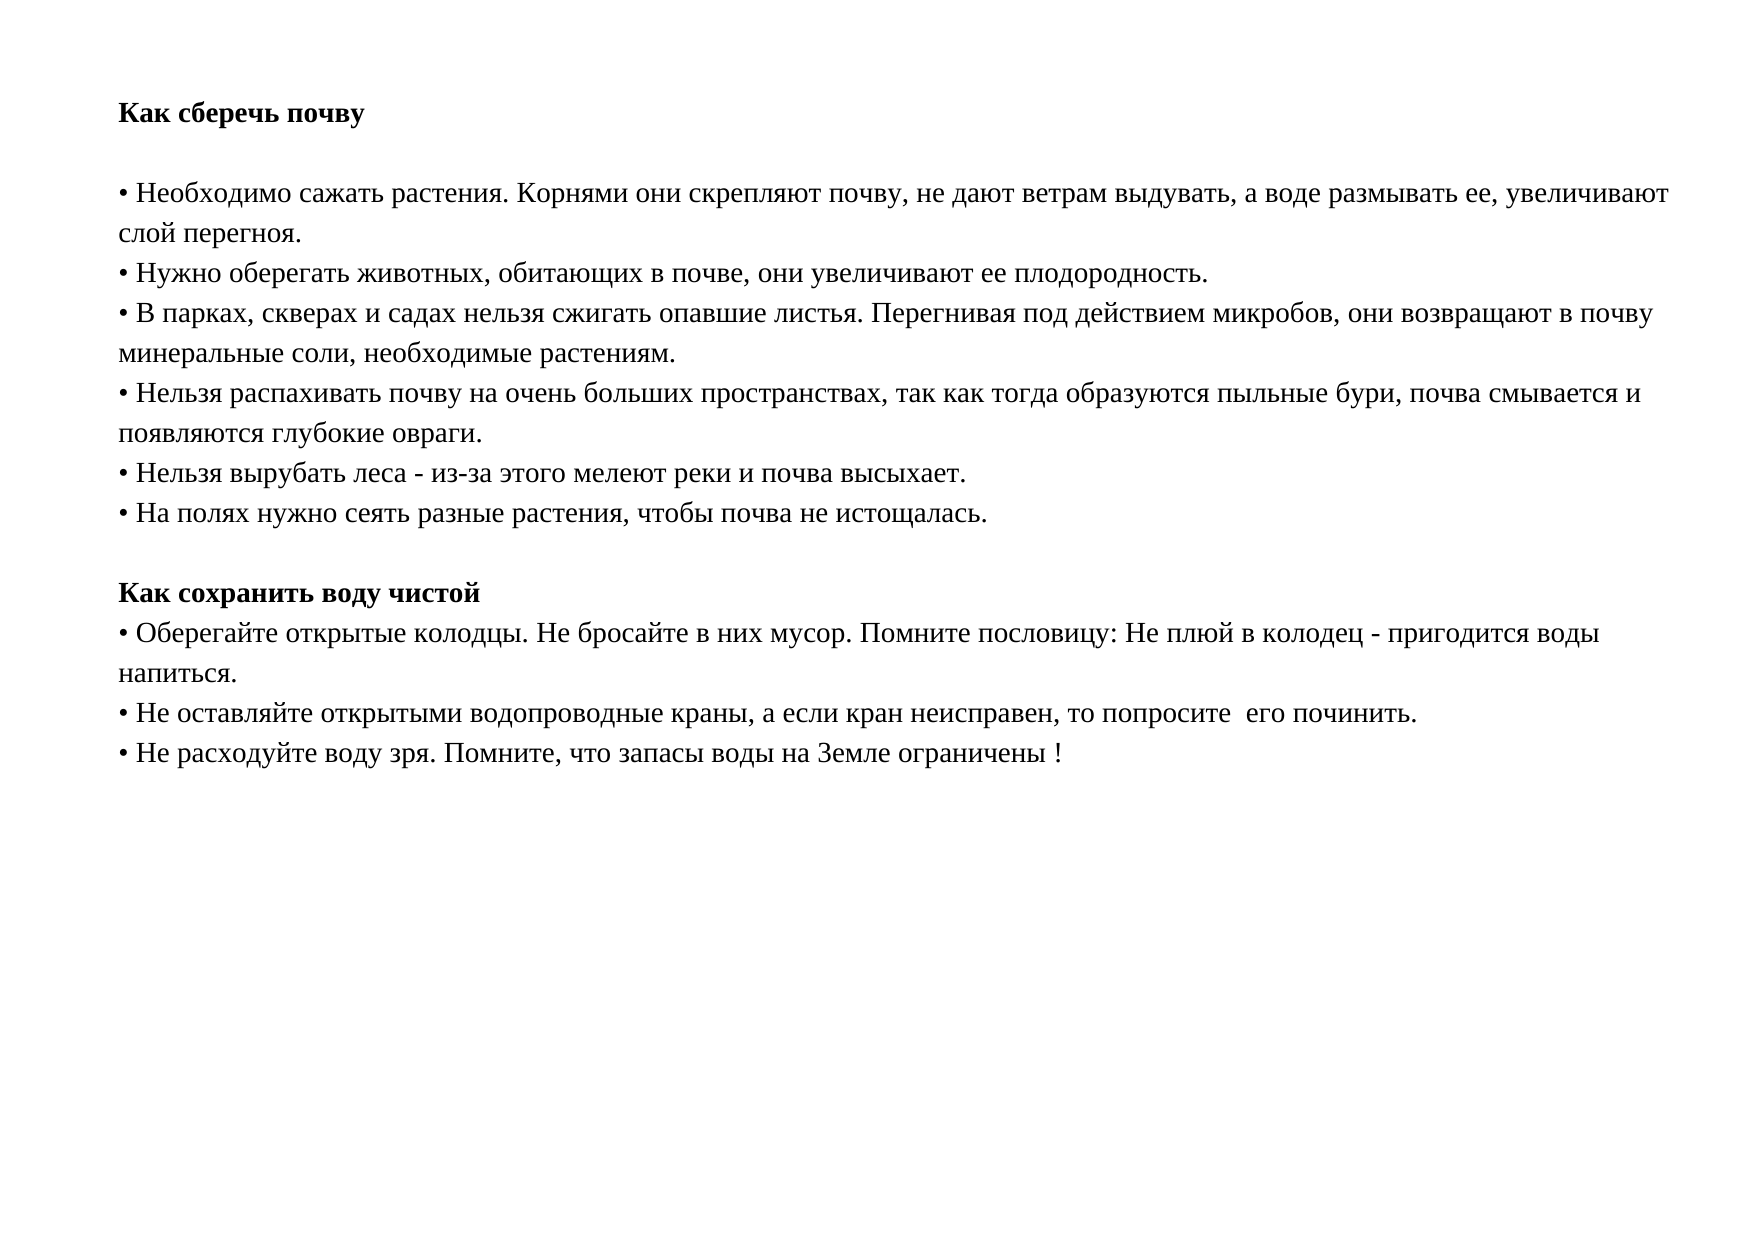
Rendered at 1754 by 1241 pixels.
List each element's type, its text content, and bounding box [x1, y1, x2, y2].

text Как сберечь почву • Необходимо сажать растения. Корнями они скрепляют почву, не дают ветрам выдувать, а воде размывать ее, увеличивают слой перегноя. • Нужно оберегать животных, обитающих в почве, они увеличивают ее плодородность. • В парках, скверах и садах нельзя сжигать опавшие листья. Перегнивая под действием микробов, они возвращают в почву минеральные соли, необходимые растениям. • Нельзя распахивать почву на очень больших пространствах, так как тогда образуются пыльные бури, почва смывается и появляются глубокие овраги. • Нельзя вырубать леса - из-за этого мелеют реки и почва высыхает. • На полях нужно сеять разные растения, чтобы почва не истощалась. Как сохранить воду чистой • Оберегайте открытые колодцы. Не бросайте в них мусор. Помните пословицу: Не плюй в колодец - пригодится воды напиться. • Не оставляйте открытыми водопроводные краны, а если кран неисправен, то попросите его починить. • Не расходуйте воду зря. Помните, что запасы воды на 3емле ограничены ! [118, 89, 1683, 849]
